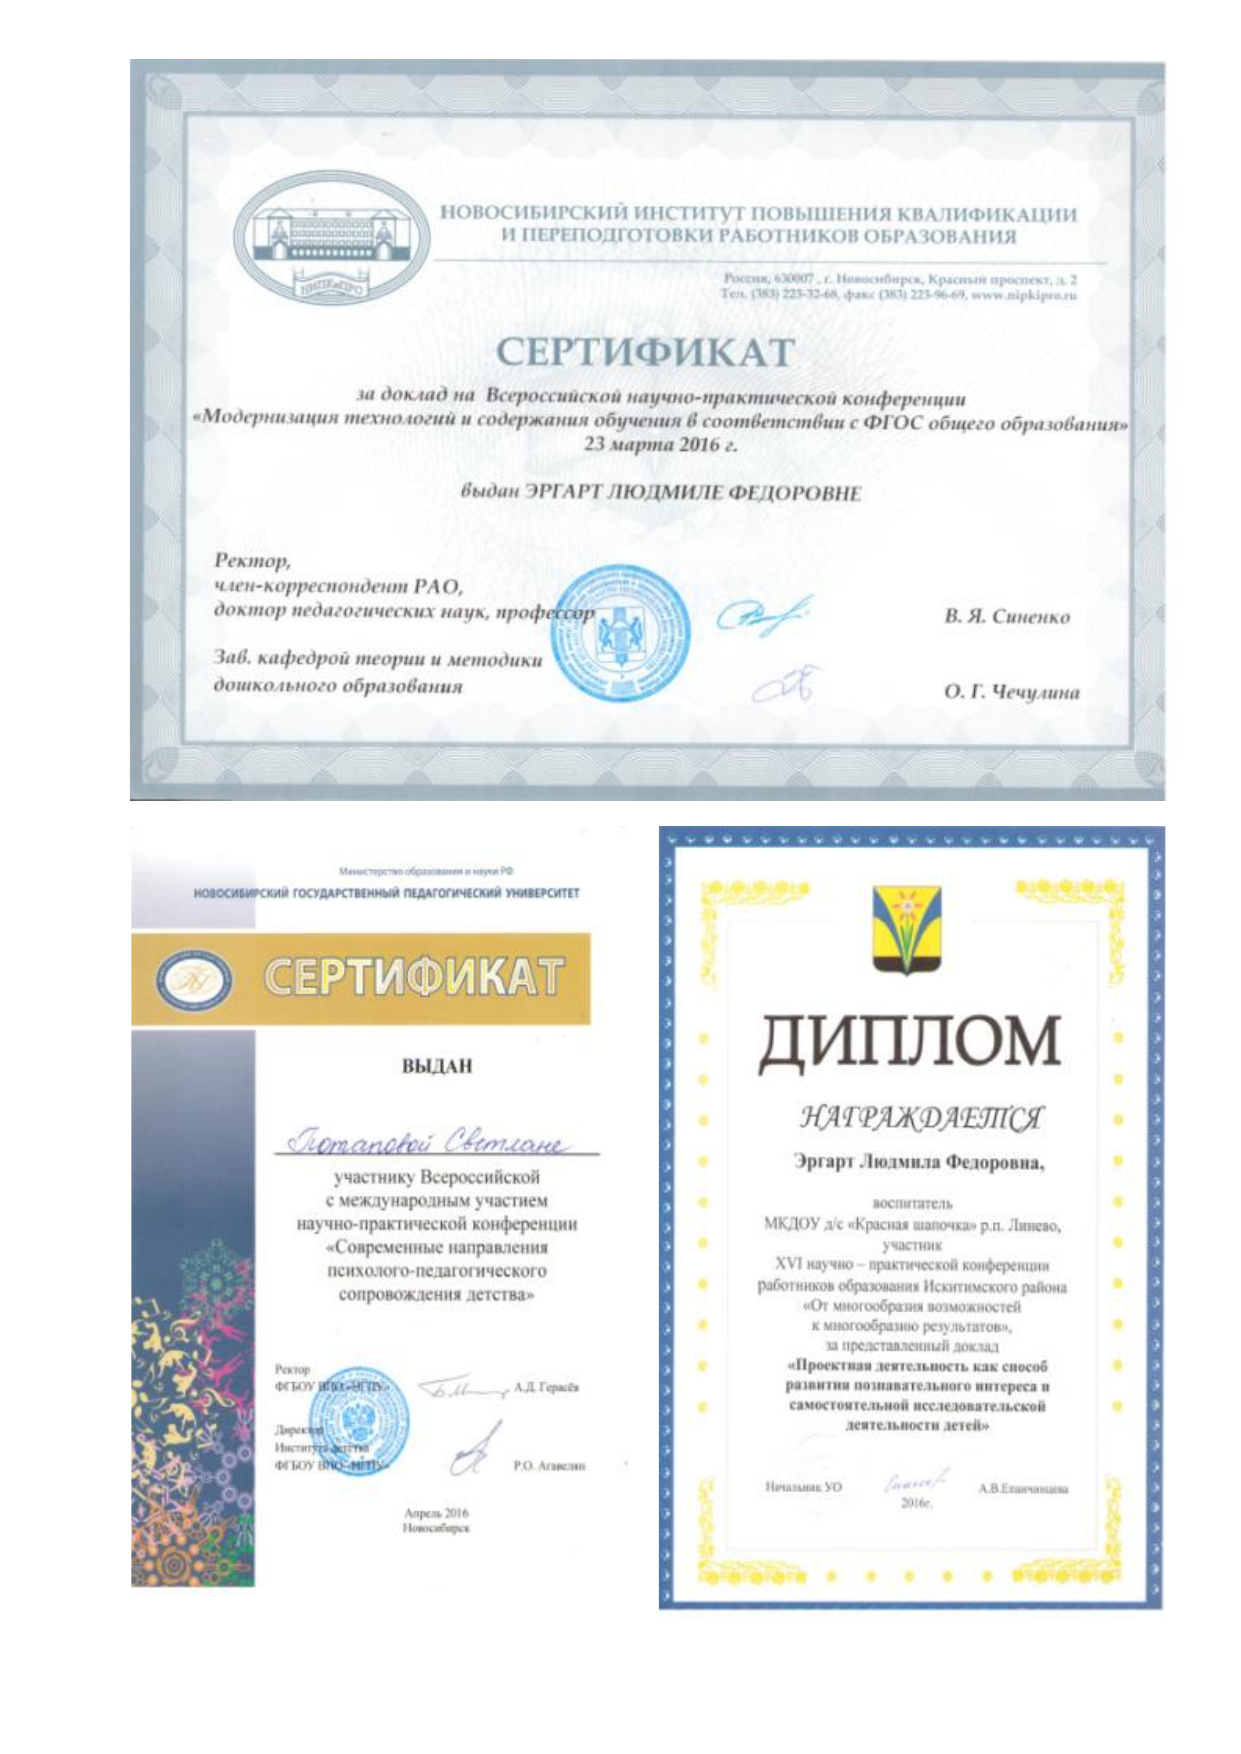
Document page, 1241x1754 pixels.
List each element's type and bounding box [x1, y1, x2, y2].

table_header [647, 826, 1177, 1634]
picture [131, 826, 634, 1597]
picture [658, 826, 1166, 1620]
picture [129, 59, 1179, 801]
table_header [119, 826, 646, 1634]
